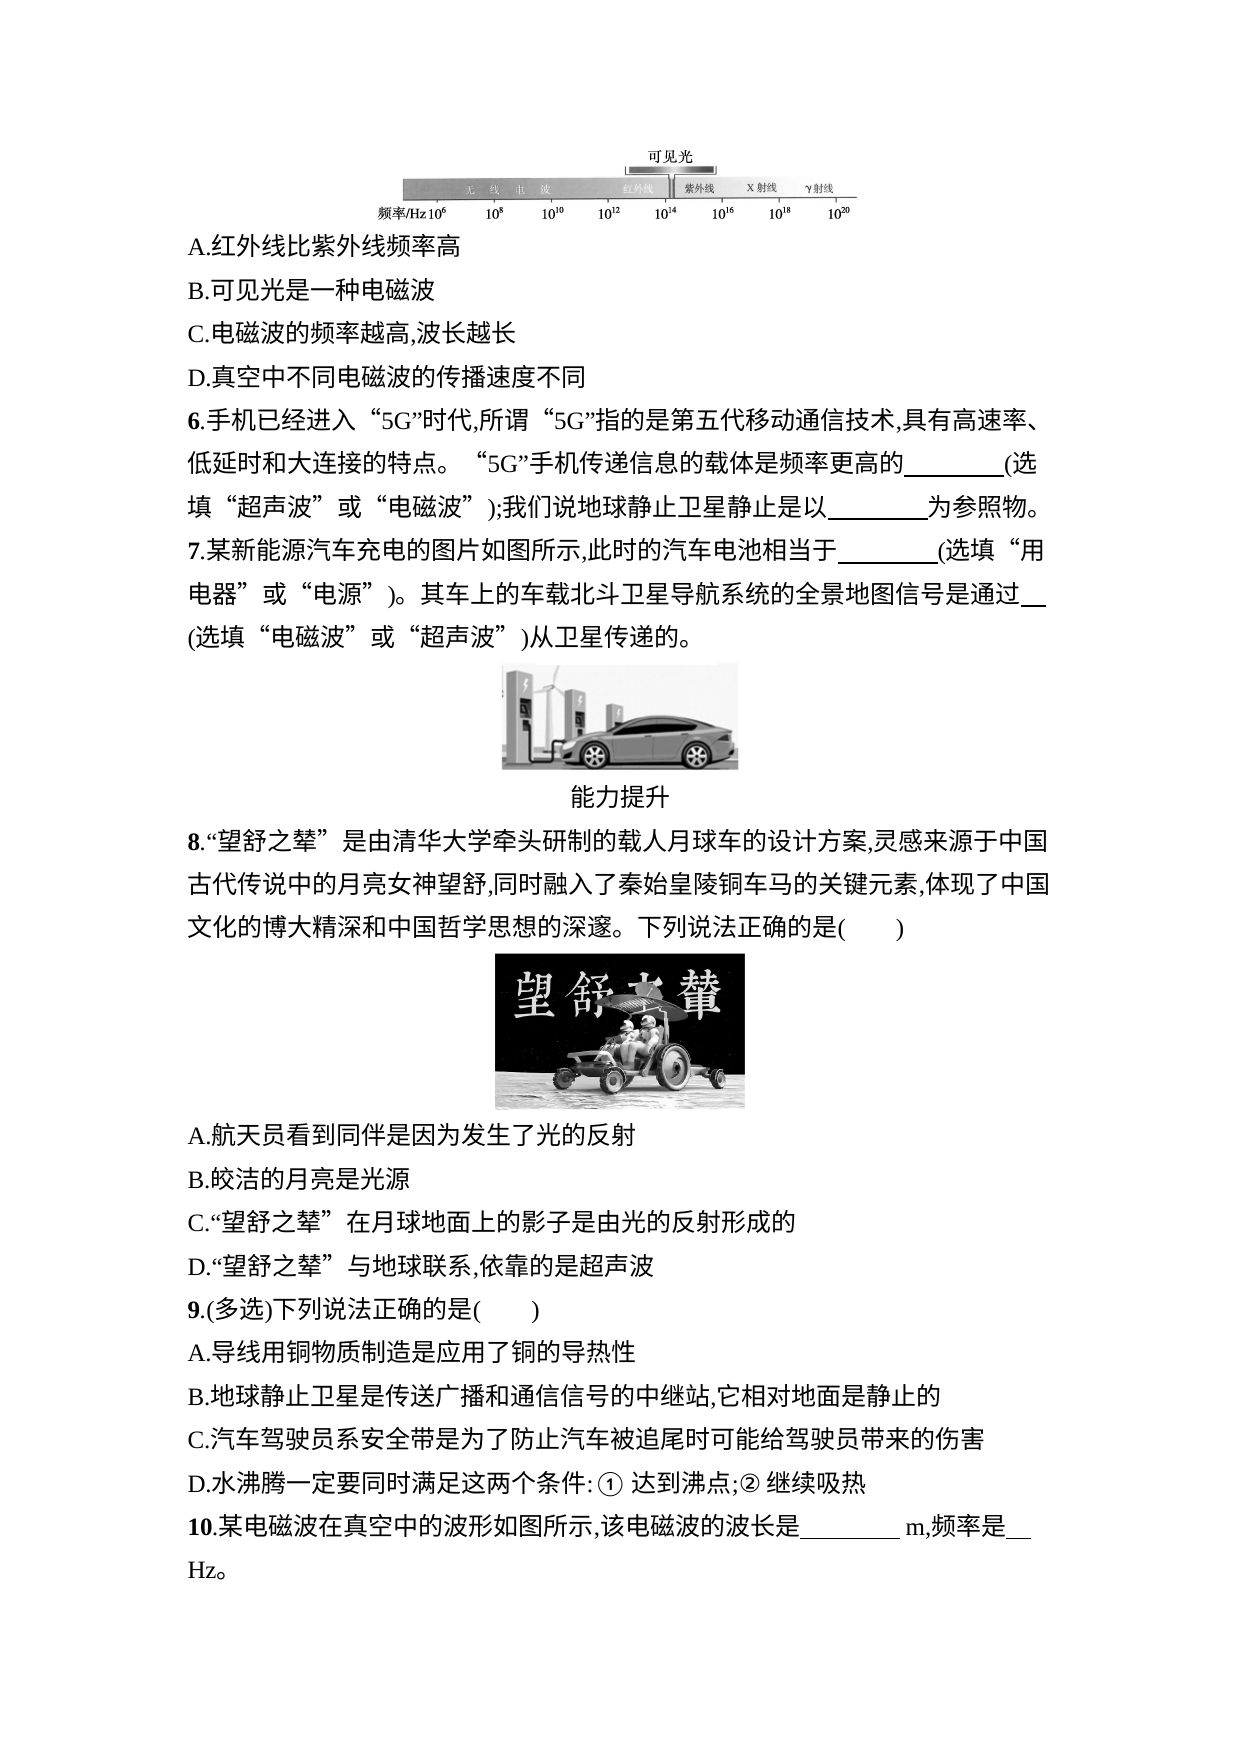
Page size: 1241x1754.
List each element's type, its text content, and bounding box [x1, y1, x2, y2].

text C.电磁波的频率越高,波长越长 [187, 314, 1053, 350]
text A.航天员看到同伴是因为发生了光的反射 [187, 1116, 1053, 1152]
text B.皎洁的月亮是光源 [187, 1159, 1053, 1195]
picture [376, 150, 864, 221]
picture [500, 661, 740, 772]
text D.真空中不同电磁波的传播速度不同 [187, 357, 1053, 393]
text 6.手机已经进入“5G”时代,所谓“5G”指的是第五代移动通信技术,具有高速率、低延时和大连接的特点。“5G”手机传递信息的载体是频率更高的 (选填“超声波”或“电磁波”);我们说地球静止卫星静止是以 为参照物。 [187, 401, 1053, 524]
text 7.某新能源汽车充电的图片如图所示,此时的汽车电池相当于 (选填“用电器”或“电源”)。其车上的车载北斗卫星导航系统的全景地图信号是通过 (选填“电磁波”或“超声波”)从卫星传递的。 [187, 531, 1053, 654]
text 能力提升 [187, 778, 1053, 814]
text D.水沸腾一定要同时满足这两个条件:①达到沸点;②继续吸热 [187, 1463, 1053, 1499]
text C.汽车驾驶员系安全带是为了防止汽车被追尾时可能给驾驶员带来的伤害 [187, 1420, 1053, 1456]
text D.“望舒之辇”与地球联系,依靠的是超声波 [187, 1246, 1053, 1282]
text A.红外线比紫外线频率高 [187, 227, 1053, 263]
text 10.某电磁波在真空中的波形如图所示,该电磁波的波长是 m,频率是 Hz。 [187, 1507, 1053, 1586]
text B.地球静止卫星是传送广播和通信信号的中继站,它相对地面是静止的 [187, 1376, 1053, 1412]
text 8.“望舒之辇”是由清华大学牵头研制的载人月球车的设计方案,灵感来源于中国古代传说中的月亮女神望舒,同时融入了秦始皇陵铜车马的关键元素,体现了中国文化的博大精深和中国哲学思想的深邃。下列说法正确的是( ) [187, 821, 1053, 944]
text 9.(多选)下列说法正确的是( ) [187, 1289, 1053, 1326]
text B.可见光是一种电磁波 [187, 270, 1053, 306]
text A.导线用铜物质制造是应用了铜的导热性 [187, 1333, 1053, 1369]
text C.“望舒之辇”在月球地面上的影子是由光的反射形成的 [187, 1202, 1053, 1239]
picture [494, 951, 747, 1110]
